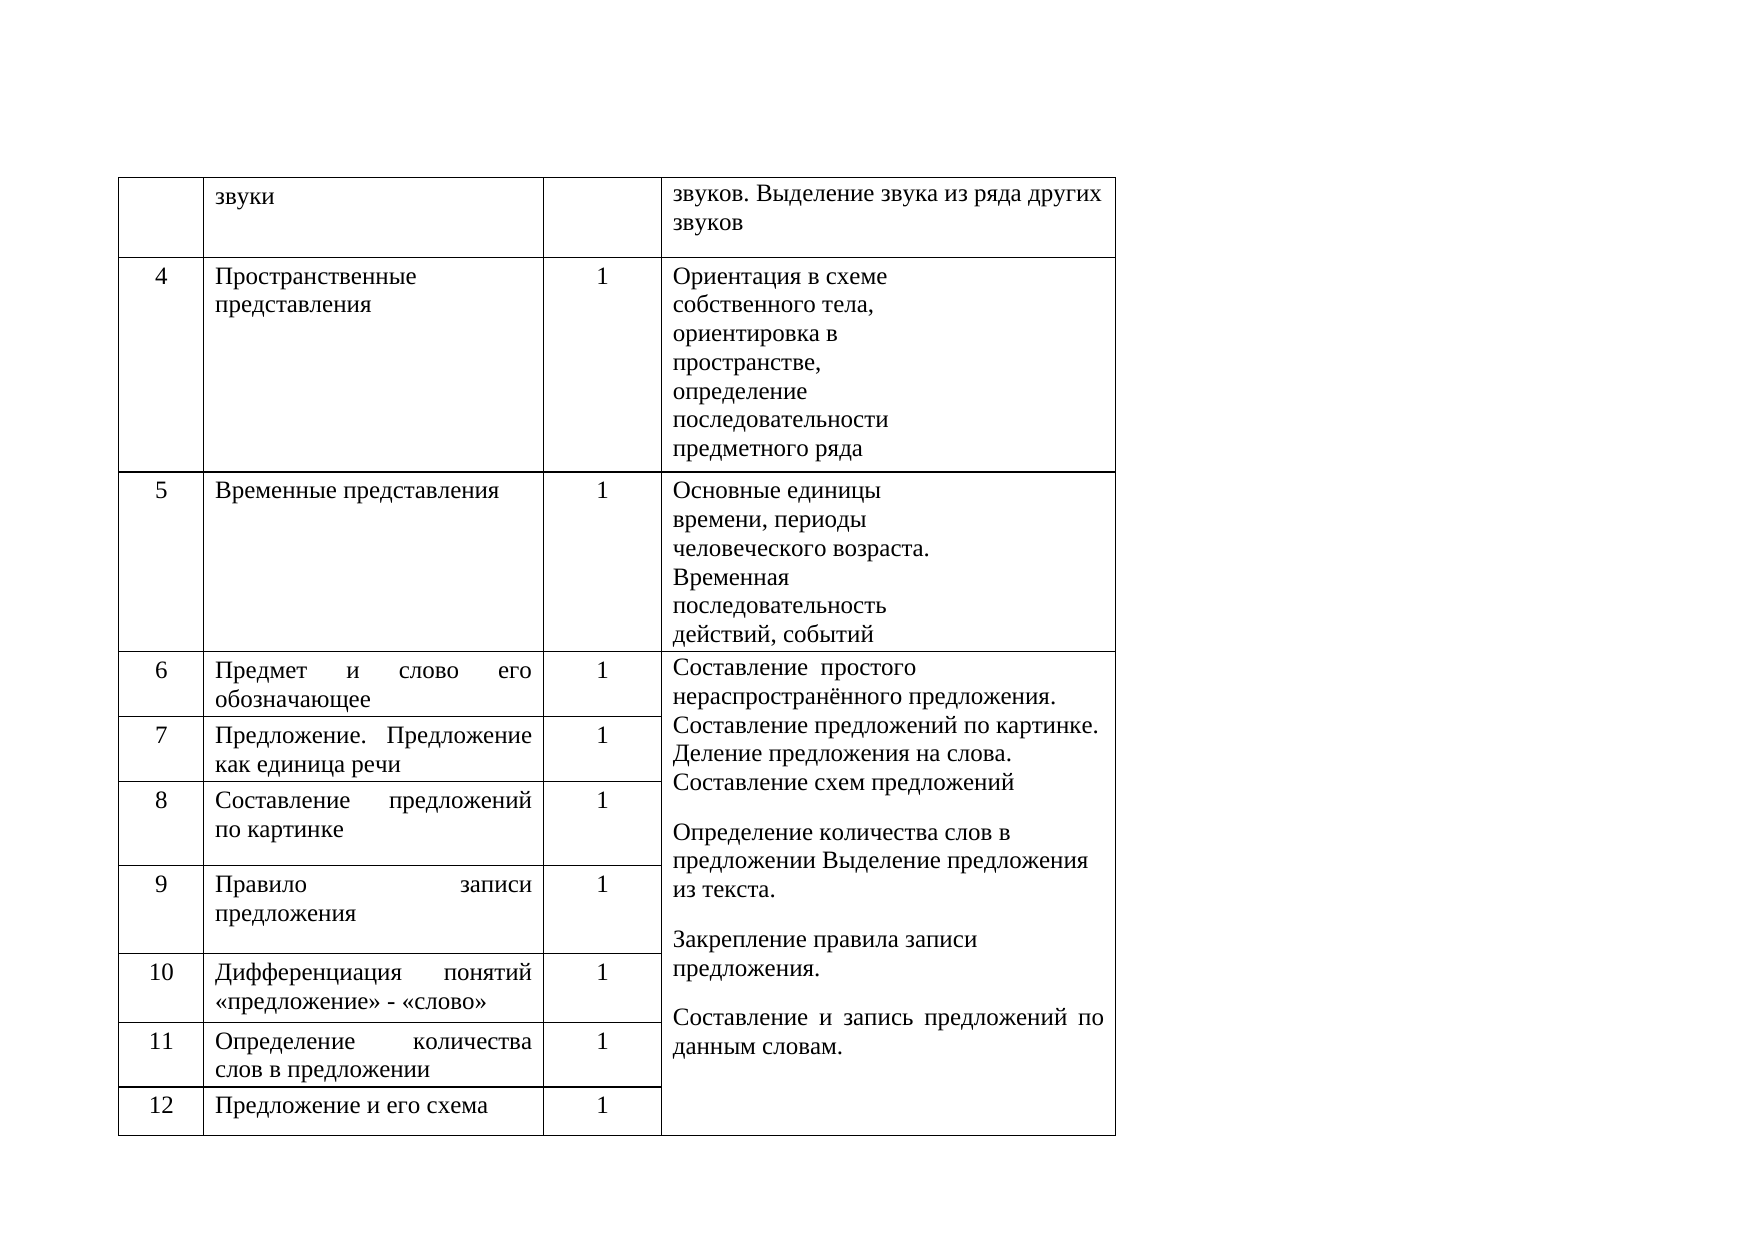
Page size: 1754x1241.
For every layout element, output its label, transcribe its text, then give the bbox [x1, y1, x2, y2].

table_cell [964, 258, 1115, 471]
table_cell 1 [544, 954, 661, 1022]
table_cell 1 [544, 652, 661, 716]
table_cell Пространственные представления [204, 258, 543, 471]
table_cell 3 [119, 178, 203, 257]
table_cell 1 [544, 1088, 661, 1135]
table_cell Предложение и его схема [204, 1088, 543, 1135]
table_cell 1 [544, 178, 661, 257]
table_cell 4 [119, 258, 203, 471]
table_cell Основные единицы времени, периоды человеческого возраста. Временная последовательность действий, событий [662, 473, 964, 651]
table_cell 1 [544, 258, 661, 471]
table_cell Ориентация в схеме собственного тела, ориентировка в пространстве, определение последовательности предметного ряда [662, 258, 964, 471]
table_cell 8 [119, 782, 203, 865]
table_cell 1 [544, 717, 661, 781]
table_cell 1 [544, 866, 661, 953]
table_cell Определение количества слов в предложении [204, 1023, 543, 1086]
table_cell Предложение. Предложение как единица речи [204, 717, 543, 781]
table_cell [662, 178, 1115, 257]
table_cell Составление предложений по картинке [204, 782, 543, 865]
table_cell 1 [544, 1023, 661, 1086]
table_cell Временные представления [204, 473, 543, 651]
table_cell 6 [119, 652, 203, 716]
table_cell Дифференциация понятий «предложение» - «слово» [204, 954, 543, 1022]
table_cell 11 [119, 1023, 203, 1086]
table_cell 10 [119, 954, 203, 1022]
table_cell Правило записи предложения [204, 866, 543, 953]
table_cell 1 [544, 473, 661, 651]
table_cell 7 [119, 717, 203, 781]
table_cell [964, 473, 1115, 651]
table_cell 1 [544, 782, 661, 865]
table_cell Составление простого нераспространённого предложения. Составление предложений по картинке. Деление предложения на слова. Составление схем предложений Определение количества слов в предложении Выделение предложения из текста. Закрепление правила записи предложения. Составление и запись предложений по данным словам. [662, 652, 1115, 1135]
table_cell Предмет и слово его обозначающее [204, 652, 543, 716]
table_cell 5 [119, 473, 203, 651]
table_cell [204, 178, 543, 257]
table_cell 12 [119, 1088, 203, 1135]
table_cell 9 [119, 866, 203, 953]
